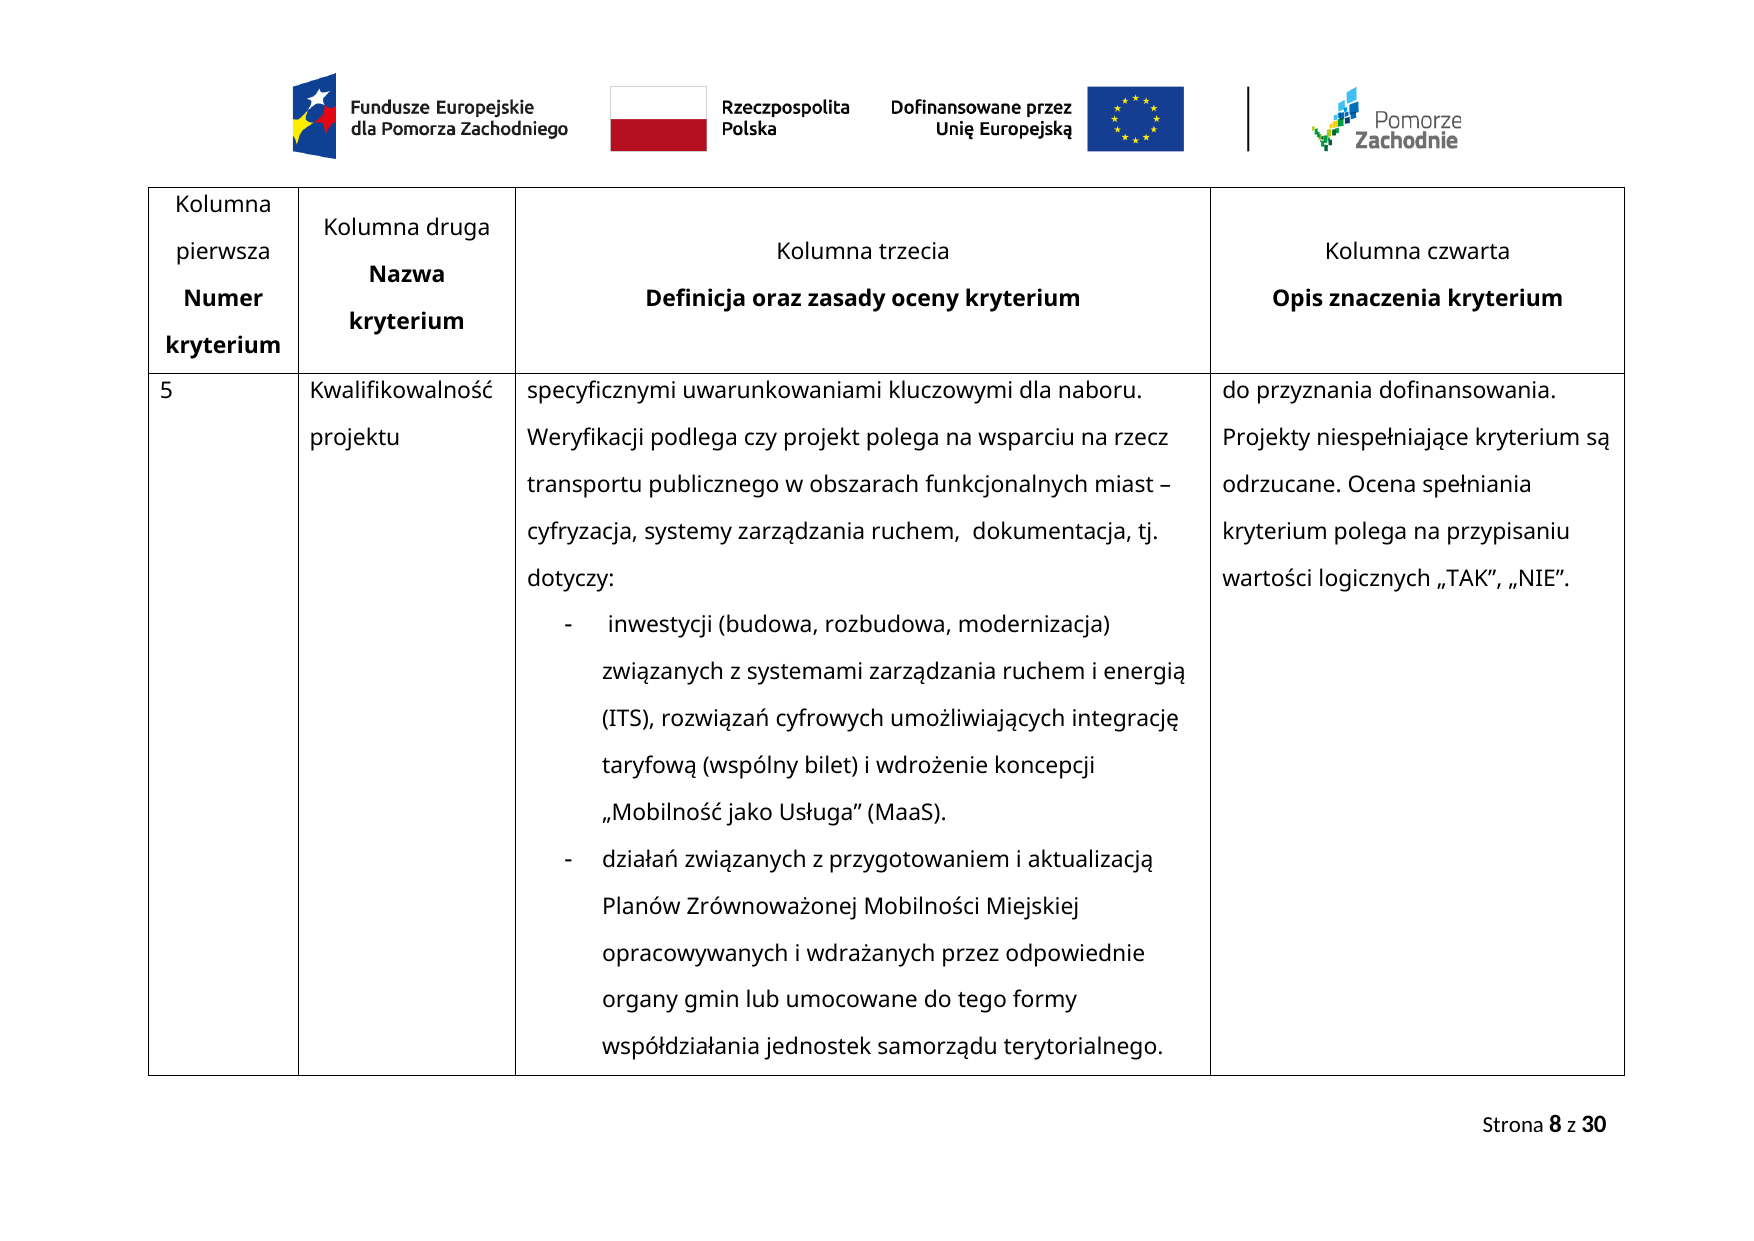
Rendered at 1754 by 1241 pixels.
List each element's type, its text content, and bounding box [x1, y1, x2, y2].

table_header Kolumna druga Nazwa kryterium [299, 188, 515, 373]
table_header Kolumna trzecia Definicja oraz zasady oceny kryterium [516, 188, 1210, 373]
table_cell Nazwa kryterium Kwalifikowalność projektu [299, 374, 515, 1074]
picture [292, 73, 1462, 159]
table_cell Numer kryterium 5 [149, 374, 298, 1074]
table_cell Opis znaczenia kryterium Spełnienie kryterium jest konieczne do przyznania dofinansowania. Projekty niespełniające kryterium są odrzucane. Ocena spełniania kryterium polega na przypisaniu wartości logicznych „TAK”, „NIE”. [1211, 374, 1624, 1074]
table_header Kolumna pierwsza Numer kryterium [149, 188, 298, 373]
table_header Kolumna czwarta Opis znaczenia kryterium [1211, 188, 1624, 373]
table_cell Definicja kryterium Kryterium weryfikuje kwalifikowalność projektu zgodnie ze specyficznymi uwarunkowaniami kluczowymi dla naboru. Weryfikacji podlega czy projekt polega na wsparciu na rzecz transportu publicznego w obszarach funkcjonalnych miast – cyfryzacja, systemy zarządzania ruchem, dokumentacja, tj. dotyczy: inwestycji (budowa, rozbudowa, modernizacja) związanych z systemami zarządzania ruchem i energią (ITS), rozwiązań cyfrowych umożliwiających integrację taryfową (wspólny bilet) i wdrożenie koncepcji „Mobilność jako Usługa” (MaaS). działań związanych z przygotowaniem i aktualizacją Planów Zrównoważonej Mobilności Miejskiej opracowywanych i wdrażanych przez odpowiednie organy gmin lub umocowane do tego formy współdziałania jednostek samorządu terytorialnego. Projekt nie dotyczy konserwacji lub nieznacznych ulepszeń ITS oraz rozwiązań cyfrowych. Projekt uwzględnia kwestie bezpieczeństwa, w szczególności na rzecz niezmotoryzowanych uczestników ruchu. Weryfikacji będzie podlegać czy z opisu projektu wynika, że: inwestycja jest uzupełniona działaniami poszerzającymi zasięg transportu publicznego i podnoszącymi jakość oferowanych usług (np. nowe/częstsze połączenia, wyższa punktualność, oferta lepiej dopasowana do potrzeb różnych grup osób, w tym osób z grup marginalizowanych (aspekt cenowy itp.), (nie dotyczy projektów z zakresu tworzenia dokumentacji), zaplanowano działania promocyjne w zakresie podnoszenia świadomości mieszkanek i mieszkańców na temat korzystania z niskoemisyjnego transportu zbiorowego i ruchu niezmotoryzowanego.), (nie dotyczy projektów z zakresu tworzenia dokumentacji). Weryfikacji podlega czy projekt jest przedsięwzięciem podstawowym wskazanym w porozumieniu terytorialnym będącym podstawą realizacji ZIT w ramach Programu FEPZ. Zasady oceny Kryterium uznaje się za spełnione (otrzyma ocenę „TAK”), jeśli wszystkie poniższe warunku są spełnione: projekt jest przedsięwzięciem podstawowym wskazanym w porozumieniu terytorialnym będącym podstawą realizacji ZIT w ramach Programu FEPZ, projekt polega na inwestycji (budowa, rozbudowa, modernizacja) związanej z systemami zarządzania ruchem i energią (ITS), rozwiązaniach cyfrowych umożliwiających integrację taryfową (wspólny bilet) i wdrożeniu koncepcji „Mobilność jako Usługa” (MaaS) i /lub działaniach związanych z przygotowaniem i aktualizacją Planów Zrównoważonej Mobilności Miejskiej, projekt nie polega na konserwacji lub nieznacznych ulepszeniach ITS oraz rozwiązań cyfrowych, inwestycja jest uzupełniona działaniami poszerzającymi zasięg transportu publicznego i podnoszącymi jakość oferowanych usług (np. nowe/częstsze połączenia, wyższa punktualność, oferta lepiej dopasowana do potrzeb różnych grup osób, w tym osób z grup marginalizowanych (aspekt cenowy itp.), (jeśli dotyczy), zaplanowano działania promocyjne w zakresie podnoszenia świadomości mieszkanek i mieszkańców na temat korzystania z niskoemisyjnego transportu zbiorowego i ruchu niezmotoryzowanego, (jeśli dotyczy), we wniosku o dofinansowanie opisano w jaki sposób projekt uwzględni kwestie bezpieczeństwa, w szczególności na rzecz niezmotoryzowanych uczestników ruchu, we wniosku o dofinansowanie wykazano, że wybrany wariant realizacji projektu jest najlepszy pod względem lokalizacyjnym, organizacyjnym i technologicznym, a także jest możliwy do wykonania. Kryterium uznaje się za niespełnione (otrzyma ocenę „NIE”) jeżeli przynajmniej jeden z ww. warunków (o ile dotyczy) nie jest spełniony. [516, 374, 1210, 1074]
